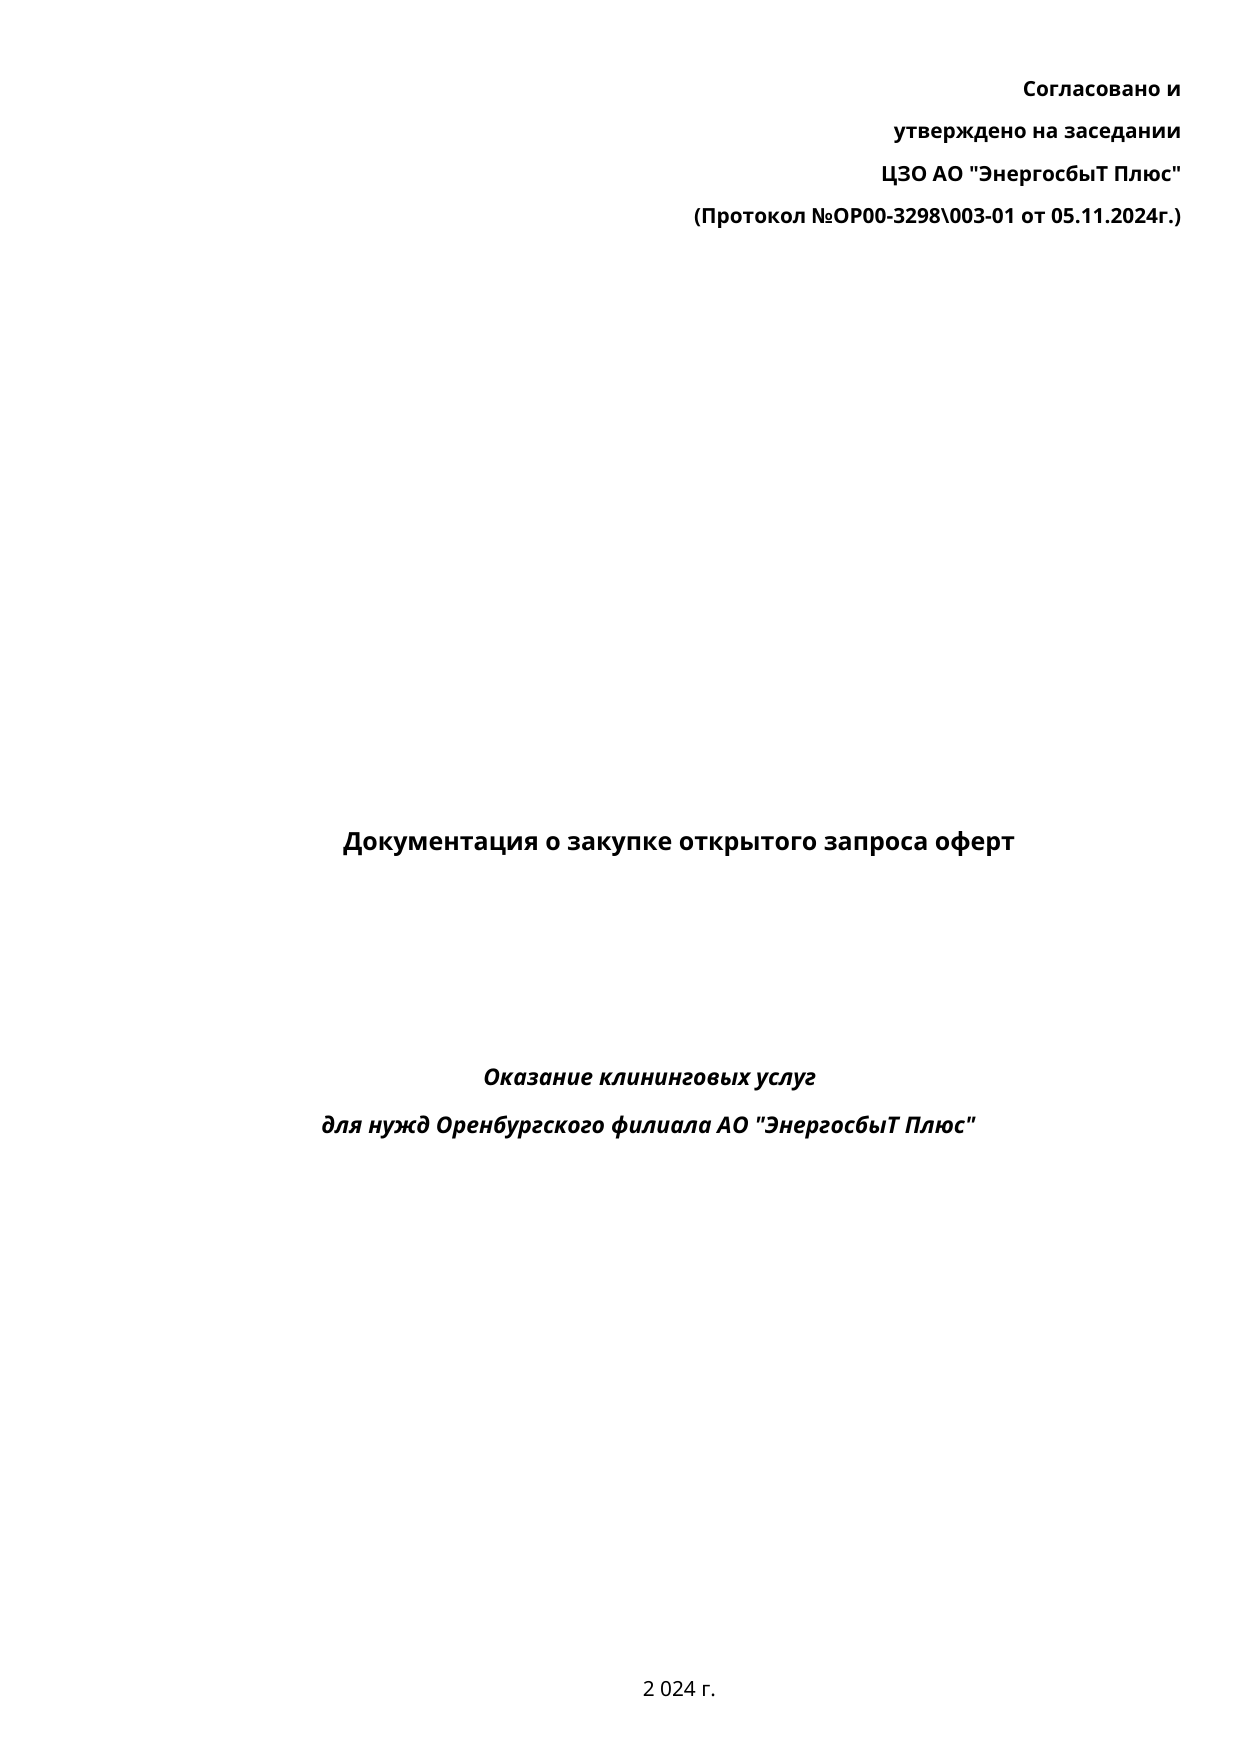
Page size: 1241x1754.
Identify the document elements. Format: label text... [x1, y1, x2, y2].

text (Протокол №ОР00-3298\003-01 от 05.11.2024г.) [474, 202, 1181, 230]
text Документация о закупке открытого запроса оферт [118, 823, 1181, 857]
text ЦЗО АО "ЭнергосбыТ Плюс" [474, 159, 1181, 187]
text для нужд Оренбургского филиала АО "ЭнергосбыТ Плюс" [118, 1109, 1181, 1140]
text Оказание клининговых услуг [118, 1061, 1181, 1092]
text Согласовано и [474, 74, 1181, 102]
text 2 024 г. [118, 1674, 1181, 1702]
text утверждено на заседании [474, 116, 1181, 145]
